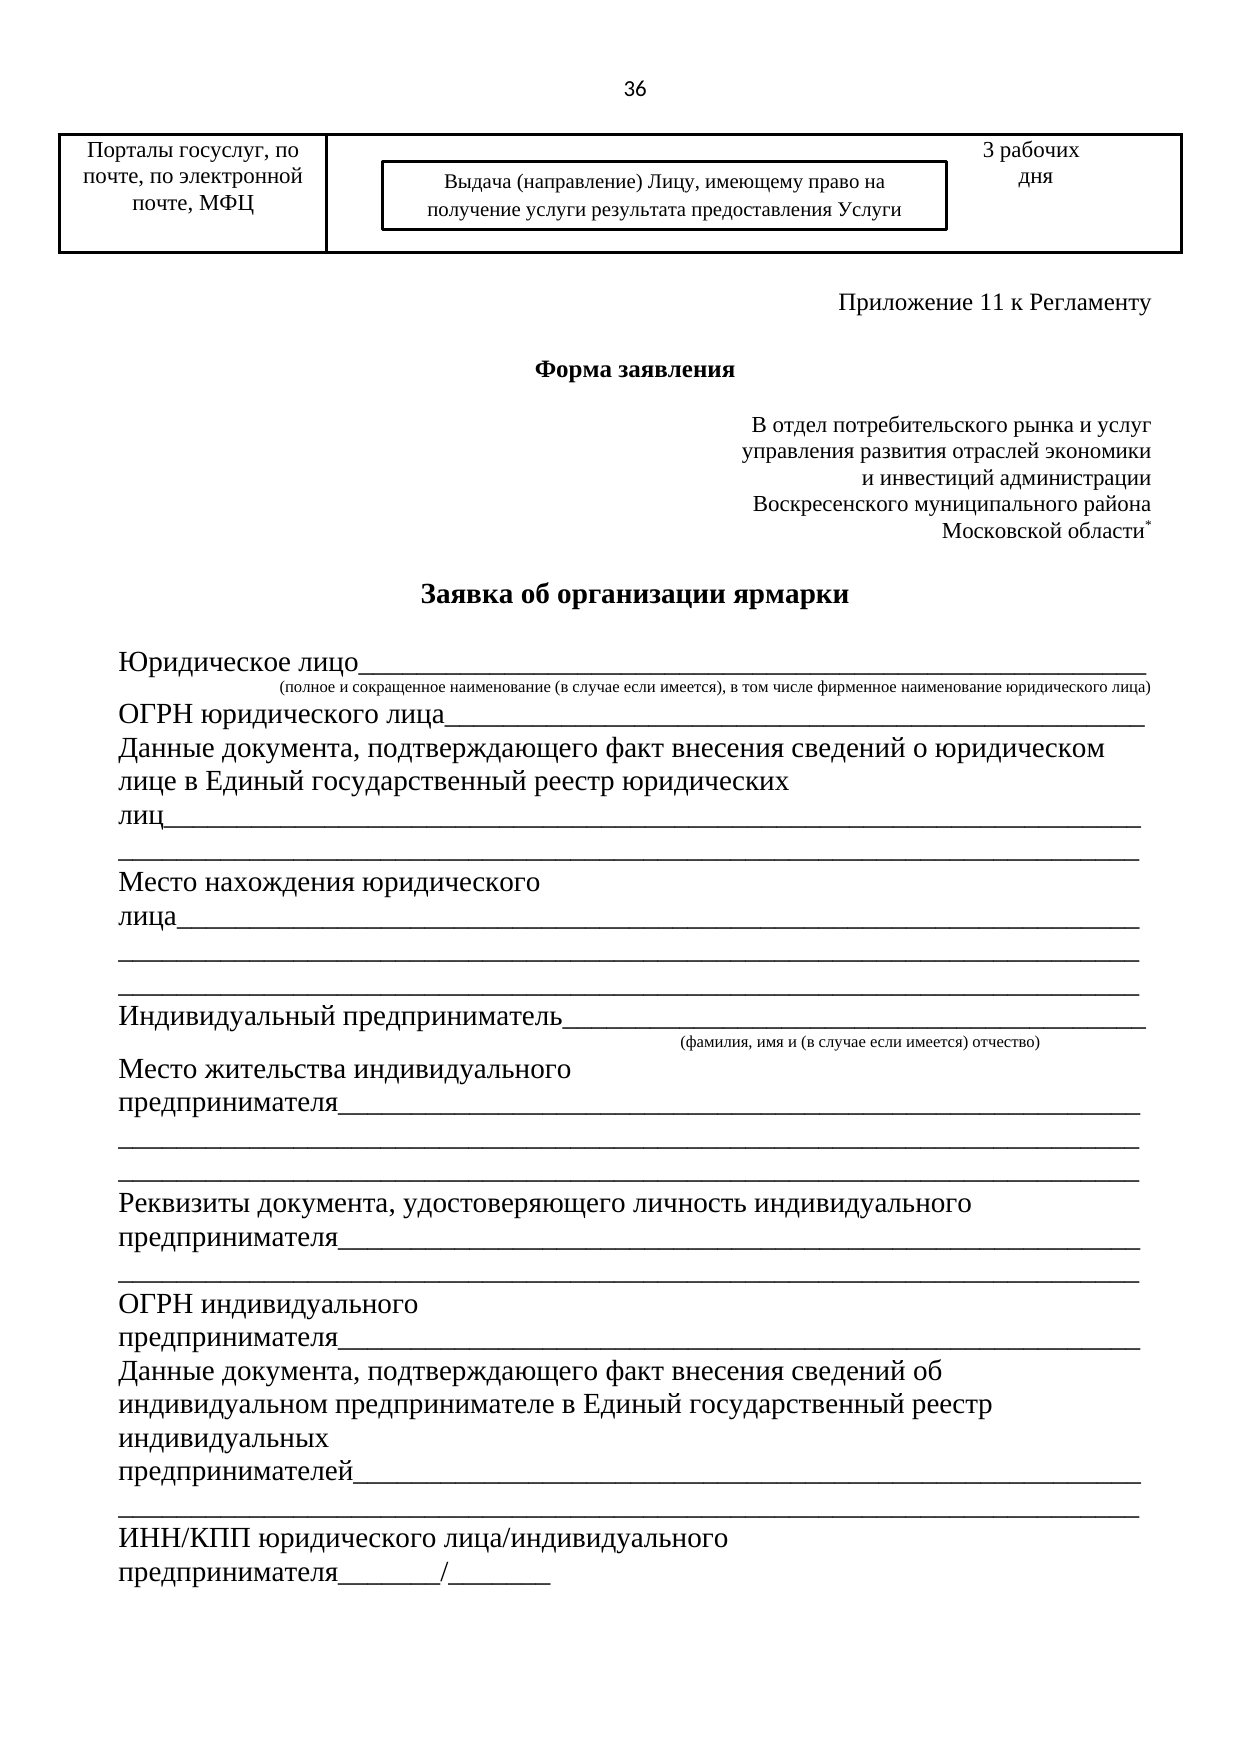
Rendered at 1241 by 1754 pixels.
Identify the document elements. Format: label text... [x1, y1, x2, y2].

table_cell 3 рабочих дня [328, 136, 1180, 251]
text В отдел потребительского рынка и услуг [118, 411, 1152, 438]
text Московской области* [118, 517, 1152, 543]
text Данные документа, подтверждающего факт внесения сведений о юридическом лице в Единый государственный реестр юридических лиц_________________________________________________________________________________________________________________________________________ [118, 730, 1152, 864]
text (полное и сокращенное наименование (в случае если имеется), в том числе фирменное наименование юридического лица) [118, 677, 1152, 696]
text управления развития отраслей экономики [118, 438, 1152, 464]
text (фамилия, имя и (в случае если имеется) отчество) [561, 1032, 1152, 1051]
text Данные документа, подтверждающего факт внесения сведений об индивидуальном предпринимателе в Единый государственный реестр индивидуальных предпринимателей____________________________________________________________________________________________________________________________ [118, 1353, 1152, 1521]
text Индивидуальный предприниматель________________________________________ [118, 998, 1152, 1032]
table_cell Порталы госуслуг, по почте, по электронной почте, МФЦ [61, 136, 325, 251]
text Форма заявления [118, 354, 1152, 382]
text и инвестиций администрации [118, 464, 1152, 490]
text ОГРН юридического лица________________________________________________ [118, 696, 1152, 730]
text Заявка об организации ярмарки [118, 577, 1152, 610]
text Воскресенского муниципального района [118, 490, 1152, 517]
text Место жительства индивидуального предпринимателя___________________________________________________________________________________________________________________________________________________________________________________________________ [118, 1051, 1152, 1185]
text Место нахождения юридического лица______________________________________________________________________________________________________________________________________________________________________________________________________________ [118, 864, 1152, 998]
text Приложение 11 к Регламенту [118, 287, 1152, 316]
text ОГРН индивидуального предпринимателя_______________________________________________________ [118, 1286, 1152, 1353]
text ИНН/КПП юридического лица/индивидуального предпринимателя_______/_______ [118, 1521, 1152, 1588]
text Юридическое лицо______________________________________________________ [118, 644, 1152, 677]
text Реквизиты документа, удостоверяющего личность индивидуального предпринимателя_____________________________________________________________________________________________________________________________ [118, 1185, 1152, 1286]
